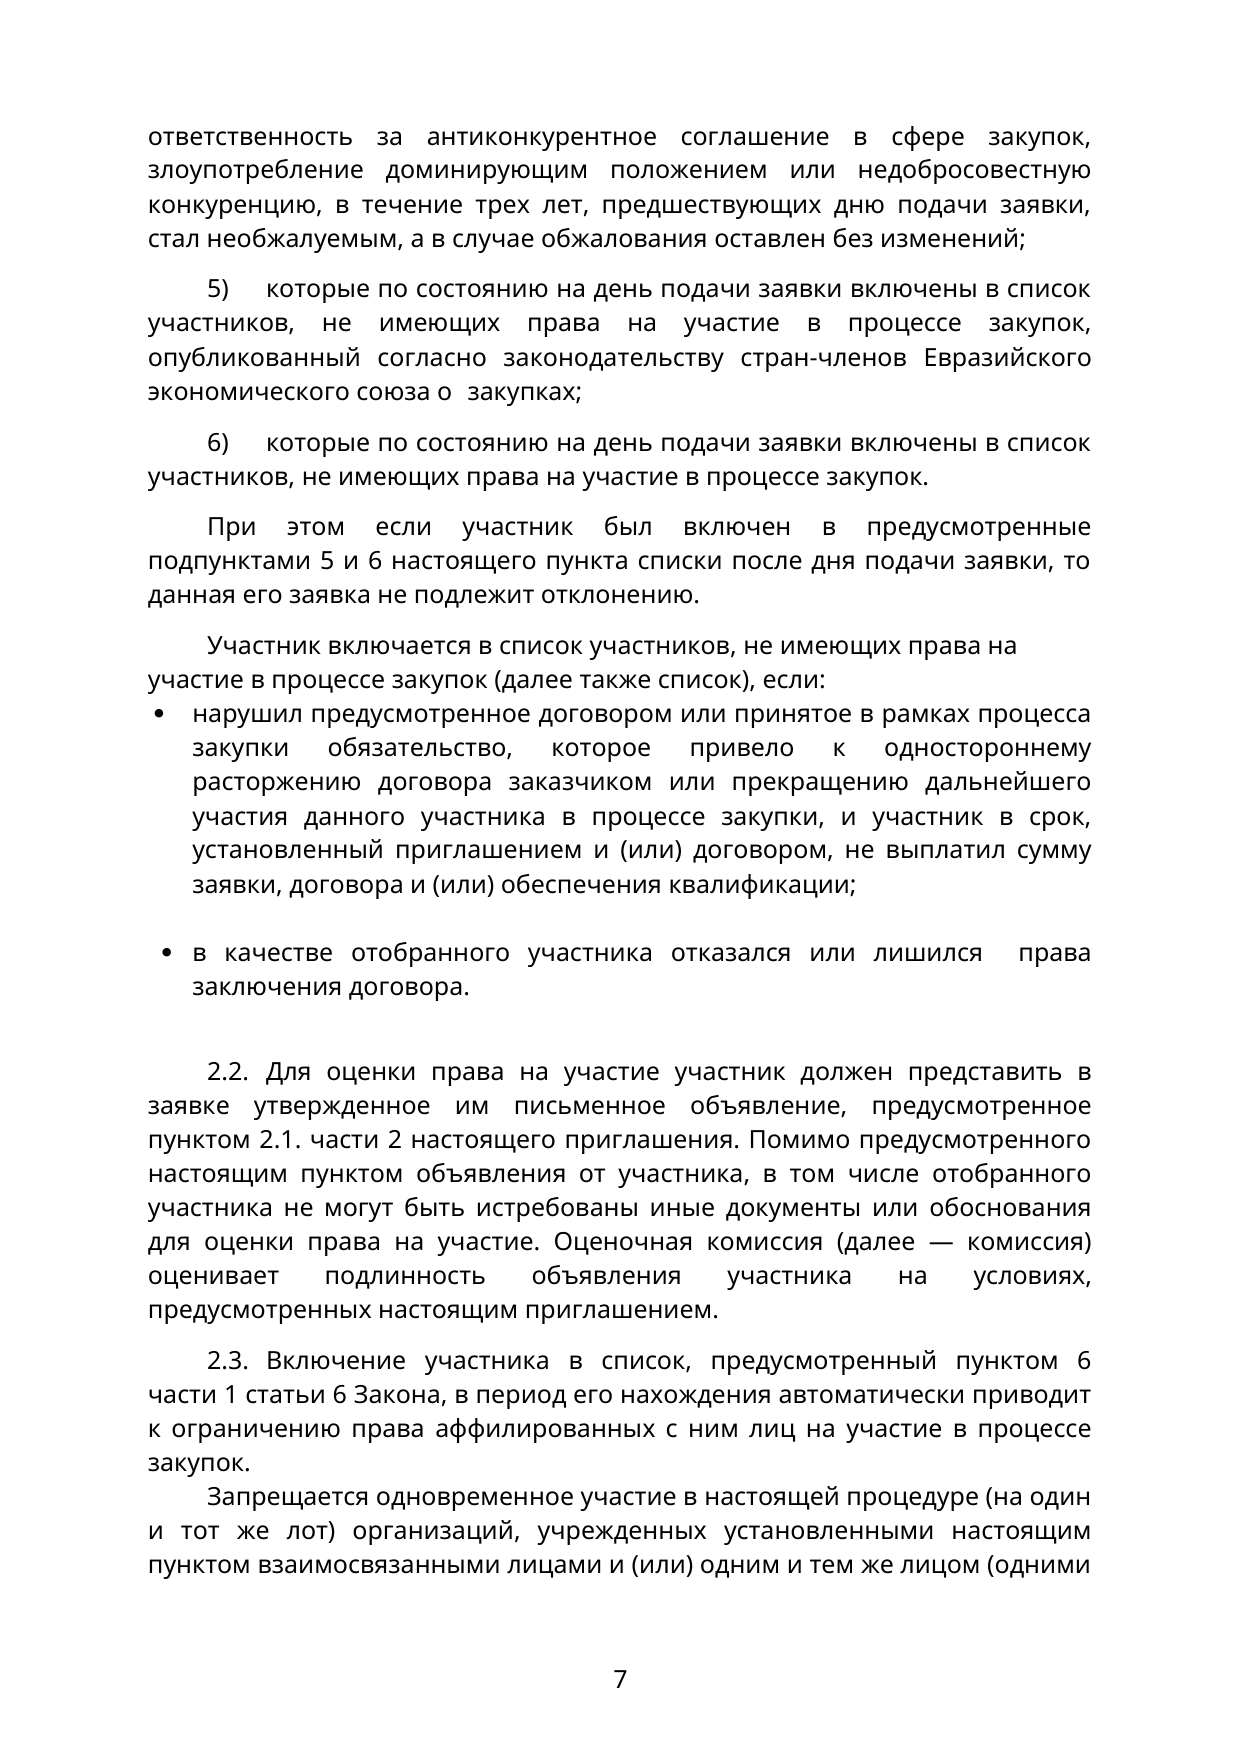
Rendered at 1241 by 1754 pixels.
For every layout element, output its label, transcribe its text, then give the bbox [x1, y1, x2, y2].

text При этом если участник был включен в предусмотренные подпунктами 5 и 6 настоящего пункта списки после дня подачи заявки, то данная его заявка не подлежит отклонению. [148, 509, 1092, 611]
text 2.2. Для оценки права на участие участник должен представить в заявке утвержденное им письменное объявление, предусмотренное пунктом 2.1. части 2 настоящего приглашения. Помимо предусмотренного настоящим пунктом объявления от участника, в том числе отобранного участника не могут быть истребованы иные документы или обоснования для оценки права на участие. Оценочная комиссия (далее — комиссия) оценивает подлинность объявления участника на условиях, предусмотренных настоящим приглашением. [148, 1053, 1092, 1326]
text 6) которые по состоянию на день подачи заявки включены в список участников, не имеющих права на участие в процессе закупок. [148, 424, 1092, 492]
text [148, 118, 1092, 254]
text 2.3. Включение участника в список, предусмотренный пунктом 6 части 1 статьи 6 Закона, в период его нахождения автоматически приводит к ограничению права аффилированных с ним лиц на участие в процессе закупок. [148, 1342, 1092, 1479]
list в качестве отобранного участника отказался или лишился права заключения договора. [162, 934, 1092, 1002]
text 5) которые по состоянию на день подачи заявки включены в список участников, не имеющих права на участие в процессе закупок, опубликованный согласно законодательству стран-членов Евразийского экономического союза о закупках; [148, 271, 1092, 407]
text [148, 1479, 1092, 1581]
list нарушил предусмотренное договором или принятое в рамках процесса закупки обязательство, которое привело к одностороннему расторжению договора заказчиком или прекращению дальнейшего участия данного участника в процессе закупки, и участник в срок, установленный приглашением и (или) договором, не выплатил сумму заявки, договора и (или) обеспечения квалификации; [154, 696, 1092, 900]
text Участник включается в список участников, не имеющих права на участие в процессе закупок (далее также список), если: [148, 628, 1092, 696]
